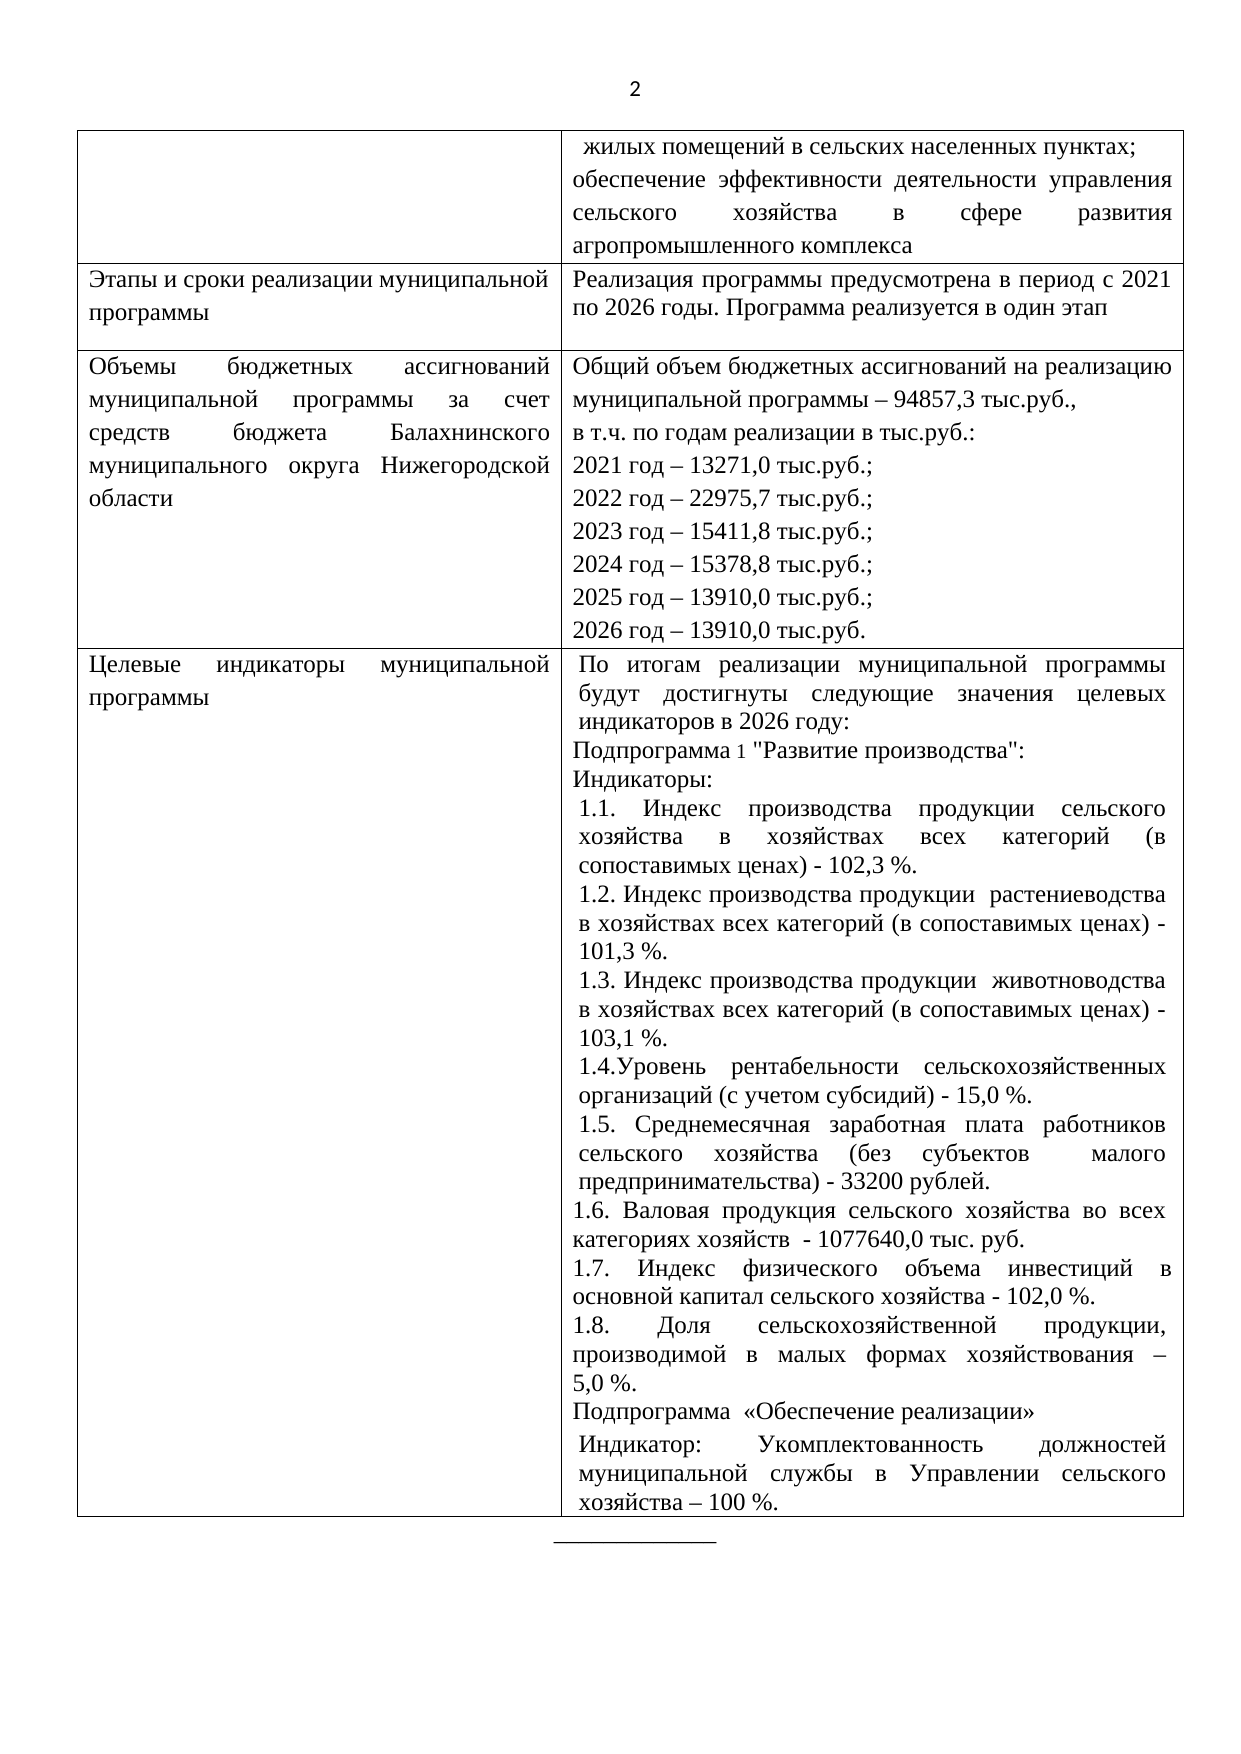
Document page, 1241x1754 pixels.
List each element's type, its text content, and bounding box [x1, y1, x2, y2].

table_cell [562, 131, 1183, 263]
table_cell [78, 131, 561, 263]
text _____________ [89, 1517, 1181, 1546]
table_cell Реализация программы предусмотрена в период с 2021 по 2026 годы. Программа реализуется в один этап [562, 264, 1183, 350]
table_cell Объемы бюджетных ассигнований муниципальной программы за счет средств бюджета Балахнинского муниципального округа Нижегородской области [78, 351, 561, 648]
table_cell По итогам реализации муниципальной программы будут достигнуты следующие значения целевых индикаторов в 2026 году: Подпрограмма 1 "Развитие производства": Индикаторы: 1.1. Индекс производства продукции сельского хозяйства в хозяйствах всех категорий (в сопоставимых ценах) - 102,3 %. 1.2. Индекс производства продукции растениеводства в хозяйствах всех категорий (в сопоставимых ценах) - 101,3 %. 1.3. Индекс производства продукции животноводства в хозяйствах всех категорий (в сопоставимых ценах) - 103,1 %. 1.4.Уровень рентабельности сельскохозяйственных организаций (с учетом субсидий) - 15,0 %. 1.5. Среднемесячная заработная плата работников сельского хозяйства (без субъектов малого предпринимательства) - 33200 рублей. 1.6. Валовая продукция сельского хозяйства во всех категориях хозяйств - 1077640,0 тыс. руб. 1.7. Индекс физического объема инвестиций в основной капитал сельского хозяйства - 102,0 %. 1.8. Доля сельскохозяйственной продукции, производимой в малых формах хозяйствования – 5,0 %. Подпрограмма «Обеспечение реализации» Индикатор: Укомплектованность должностей муниципальной службы в Управлении сельского хозяйства – 100 %. [562, 649, 1183, 1516]
table_cell Общий объем бюджетных ассигнований на реализацию муниципальной программы – 94857,3 тыс.руб., в т.ч. по годам реализации в тыс.руб.: 2021 год – 13271,0 тыс.руб.; 2022 год – 22975,7 тыс.руб.; 2023 год – 15411,8 тыс.руб.; 2024 год – 15378,8 тыс.руб.; 2025 год – 13910,0 тыс.руб.; 2026 год – 13910,0 тыс.руб. [562, 351, 1183, 648]
table_cell Целевые индикаторы муниципальной программы [78, 649, 561, 1516]
table_cell Этапы и сроки реализации муниципальной программы [78, 264, 561, 350]
